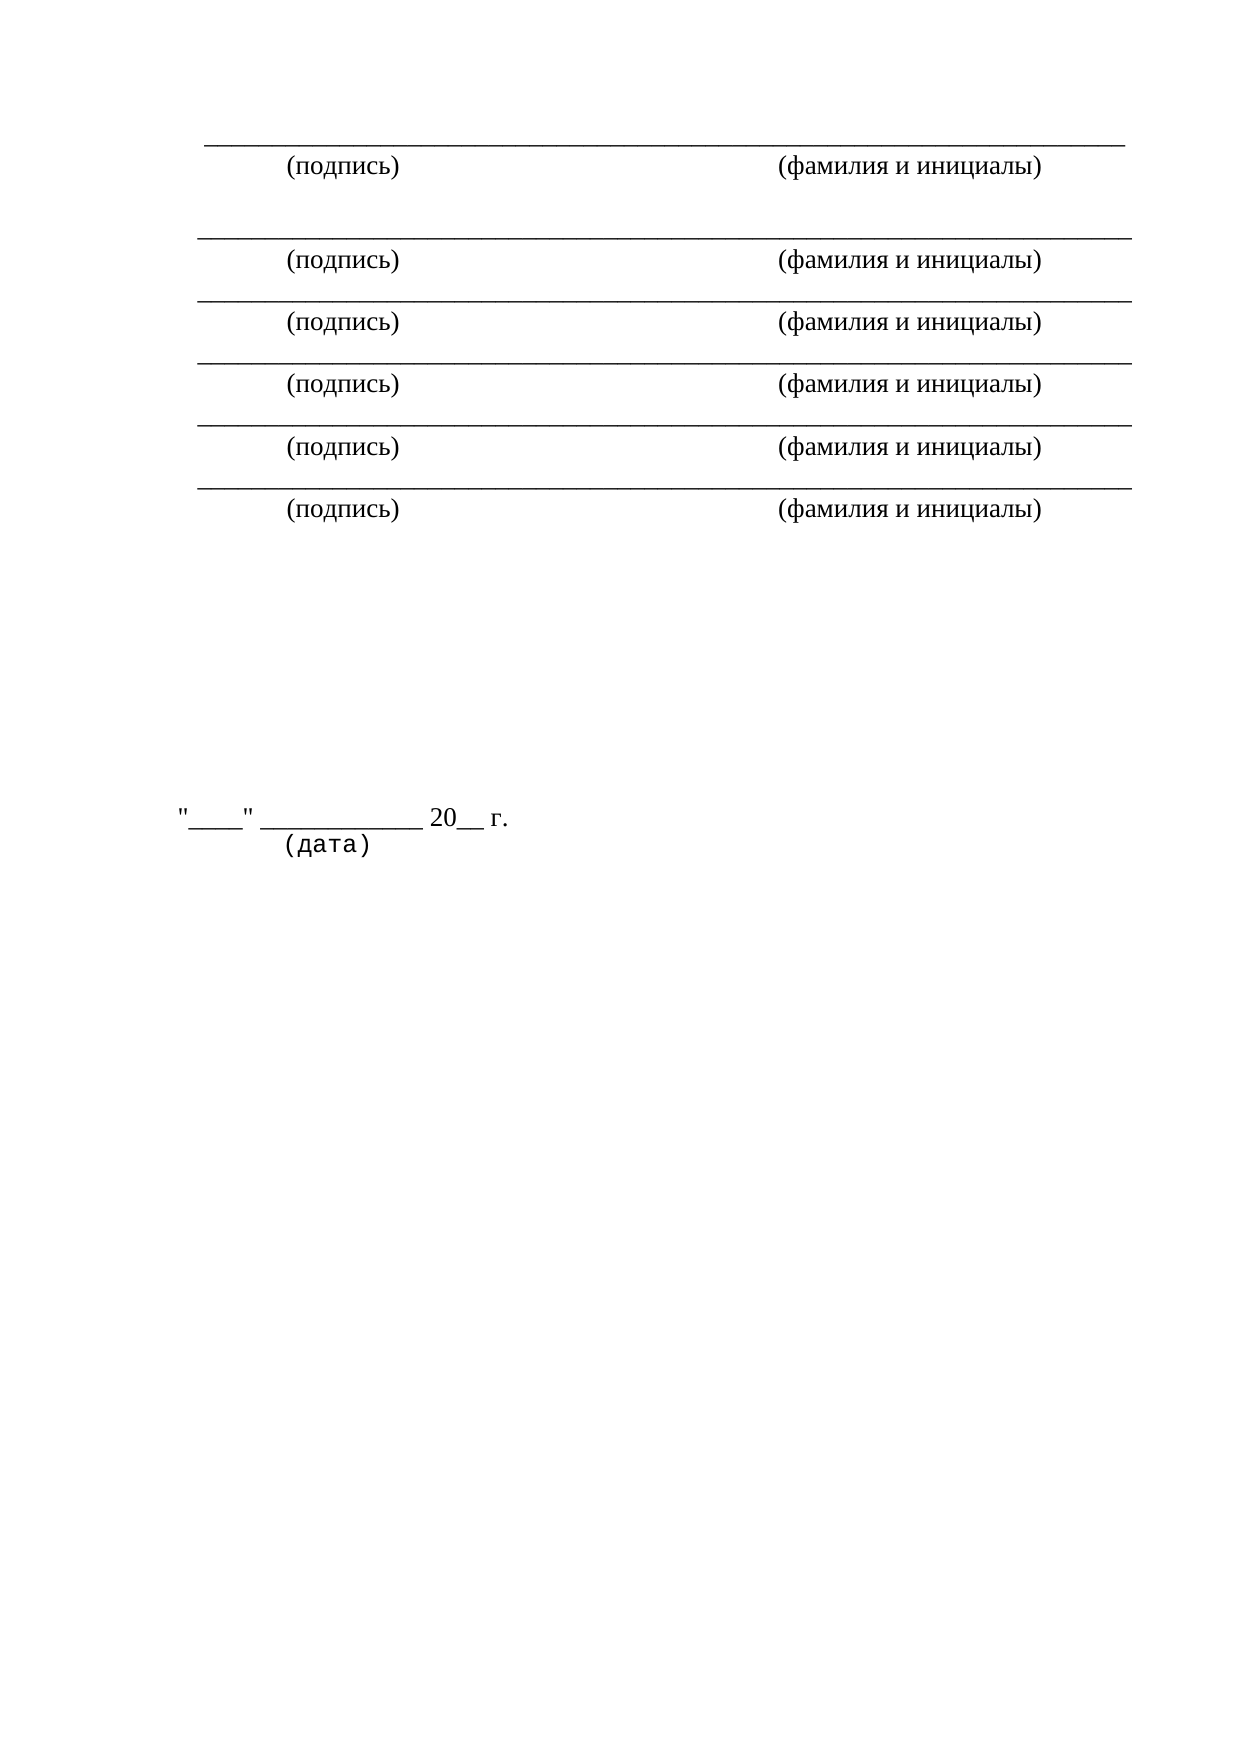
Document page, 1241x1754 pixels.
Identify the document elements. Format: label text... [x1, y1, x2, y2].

text _____________________________________________________________________ (подпись) (фамилия и инициалы) [177, 398, 1152, 461]
text (дата) [177, 832, 1152, 860]
text _____________________________________________________________________ (подпись) (фамилия и инициалы) [177, 274, 1152, 336]
text ____________________________________________________________________ (подпись) (фамилия и инициалы) [177, 118, 1152, 180]
text _____________________________________________________________________ (подпись) (фамилия и инициалы) [177, 336, 1152, 398]
text _____________________________________________________________________ (подпись) (фамилия и инициалы) [177, 212, 1152, 274]
text _____________________________________________________________________ (подпись) (фамилия и инициалы) [177, 461, 1152, 523]
text "____" ____________ 20__ г. [177, 801, 1152, 832]
